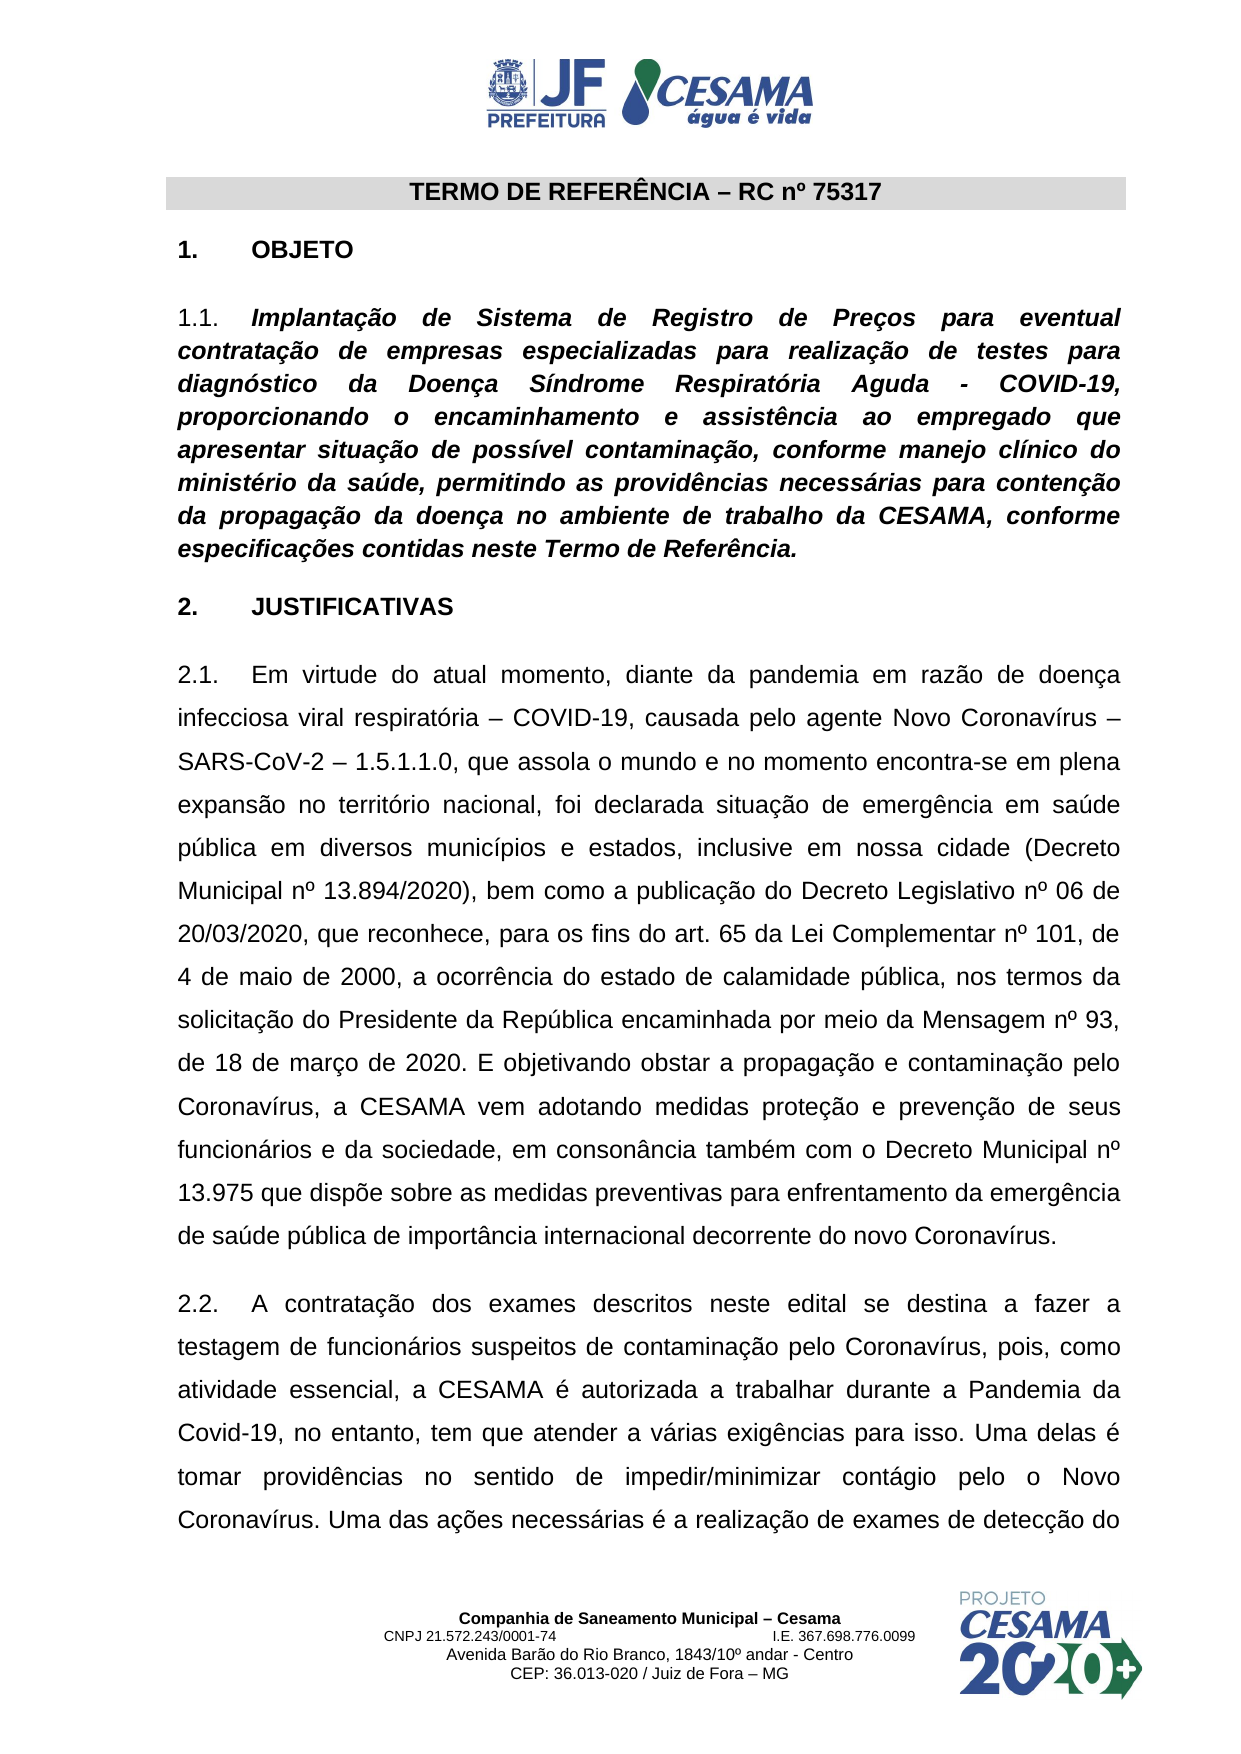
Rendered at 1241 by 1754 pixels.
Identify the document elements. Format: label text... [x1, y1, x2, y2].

list Em virtude do atual momento, diante da pandemia em razão de doença infecciosa viral respiratória – COVID-19, causada pelo agente Novo Coronavírus – SARS-CoV-2 – 1.5.1.1.0, que assola o mundo e no momento encontra-se em plena expansão no território nacional, foi declarada situação de emergência em saúde pública em diversos municípios e estados, inclusive em nossa cidade (Decreto Municipal nº 13.894/2020), bem como a publicação do Decreto Legislativo nº 06 de 20/03/2020, que reconhece, para os fins do art. 65 da Lei Complementar nº 101, de 4 de maio de 2000, a ocorrência do estado de calamidade pública, nos termos da solicitação do Presidente da República encaminhada por meio da Mensagem nº 93, de 18 de março de 2020. E objetivando obstar a propagação e contaminação pelo Coronavírus, a CESAMA vem adotando medidas proteção e prevenção de seus funcionários e da sociedade, em consonância também com o Decreto Municipal nº 13.975 que dispõe sobre as medidas preventivas para enfrentamento da emergência de saúde pública de importância internacional decorrente do novo Coronavírus. [177, 660, 1122, 1249]
list JUSTIFICATIVAS [177, 592, 1122, 621]
picture [486, 59, 813, 128]
picture [959, 1591, 1143, 1700]
list Implantação de Sistema de Registro de Preços para eventual contratação de empresas especializadas para realização de testes para diagnóstico da Doença Síndrome Respiratória Aguda - COVID-19, proporcionando o encaminhamento e assistência ao empregado que apresentar situação de possível contaminação, conforme manejo clínico do ministério da saúde, permitindo as providências necessárias para contenção da propagação da doença no ambiente de trabalho da CESAMA, conforme especificações contidas neste Termo de Referência. [177, 303, 1122, 563]
table_header TERMO DE REFERÊNCIA – RC nº 75317 [166, 177, 1126, 210]
list OBJETO [177, 235, 1122, 263]
